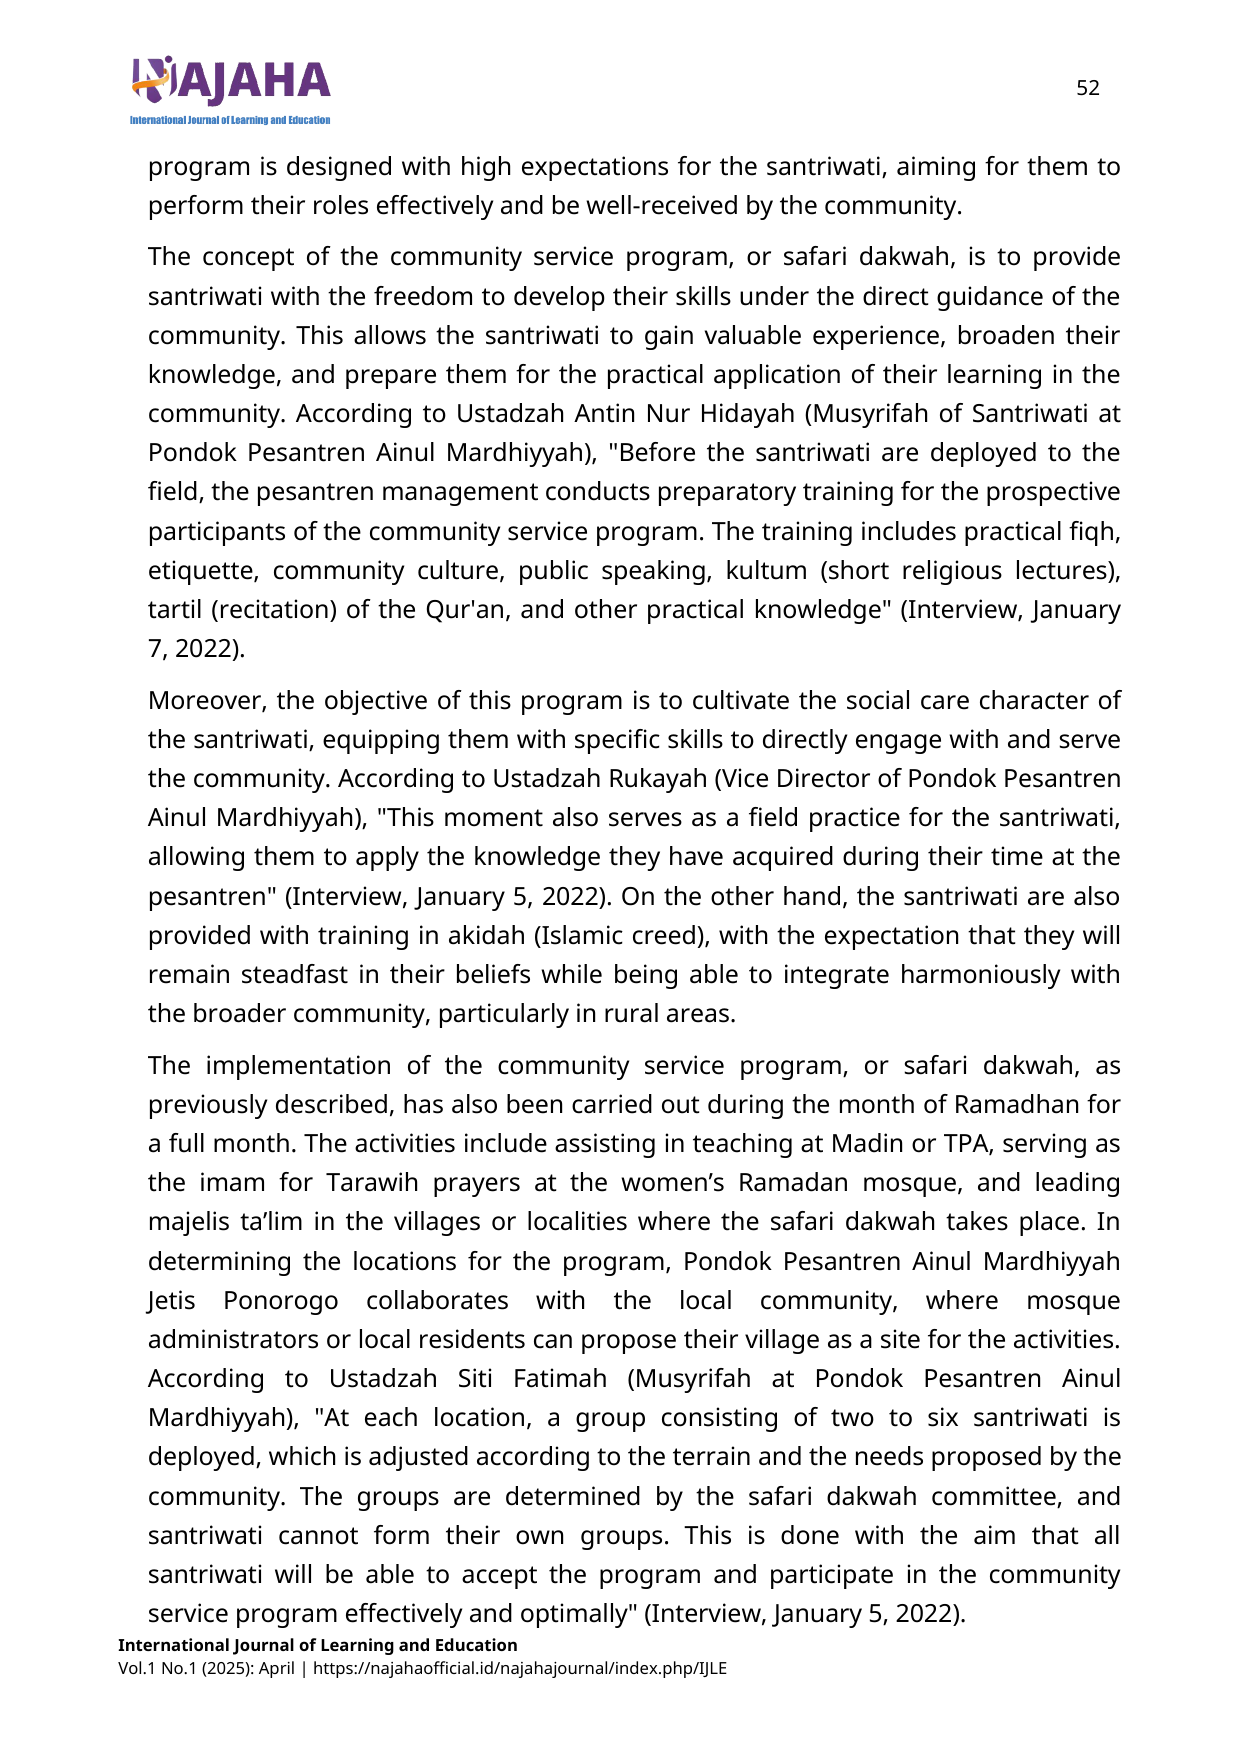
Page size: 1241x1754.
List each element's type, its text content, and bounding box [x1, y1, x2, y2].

text The concept of the community service program, or safari dakwah, is to provide santriwati with the freedom to develop their skills under the direct guidance of the community. This allows the santriwati to gain valuable experience, broaden their knowledge, and prepare them for the practical application of their learning in the community. According to Ustadzah Antin Nur Hidayah (Musyrifah of Santriwati at Pondok Pesantren Ainul Mardhiyyah), "Before the santriwati are deployed to the field, the pesantren management conducts preparatory training for the prospective participants of the community service program. The training includes practical fiqh, etiquette, community culture, public speaking, kultum (short religious lectures), tartil (recitation) of the Qur'an, and other practical knowledge" (Interview, January 7, 2022). [148, 239, 1122, 665]
picture [125, 52, 337, 128]
text The implementation of the community service program, or safari dakwah, as previously described, has also been carried out during the month of Ramadhan for a full month. The activities include assisting in teaching at Madin or TPA, serving as the imam for Tarawih prayers at the women’s Ramadan mosque, and leading majelis ta’lim in the villages or localities where the safari dakwah takes place. In determining the locations for the program, Pondok Pesantren Ainul Mardhiyyah Jetis Ponorogo collaborates with the local community, where mosque administrators or local residents can propose their village as a site for the activities. According to Ustadzah Siti Fatimah (Musyrifah at Pondok Pesantren Ainul Mardhiyyah), "At each location, a group consisting of two to six santriwati is deployed, which is adjusted according to the terrain and the needs proposed by the community. The groups are determined by the safari dakwah committee, and santriwati cannot form their own groups. This is done with the aim that all santriwati will be able to accept the program and participate in the community service program effectively and optimally" (Interview, January 5, 2022). [148, 1047, 1122, 1630]
text Moreover, the objective of this program is to cultivate the social care character of the santriwati, equipping them with specific skills to directly engage with and serve the community. According to Ustadzah Rukayah (Vice Director of Pondok Pesantren Ainul Mardhiyyah), "This moment also serves as a field practice for the santriwati, allowing them to apply the knowledge they have acquired during their time at the pesantren" (Interview, January 5, 2022). On the other hand, the santriwati are also provided with training in akidah (Islamic creed), with the expectation that they will remain steadfast in their beliefs while being able to integrate harmoniously with the broader community, particularly in rural areas. [148, 682, 1122, 1030]
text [148, 148, 1122, 221]
